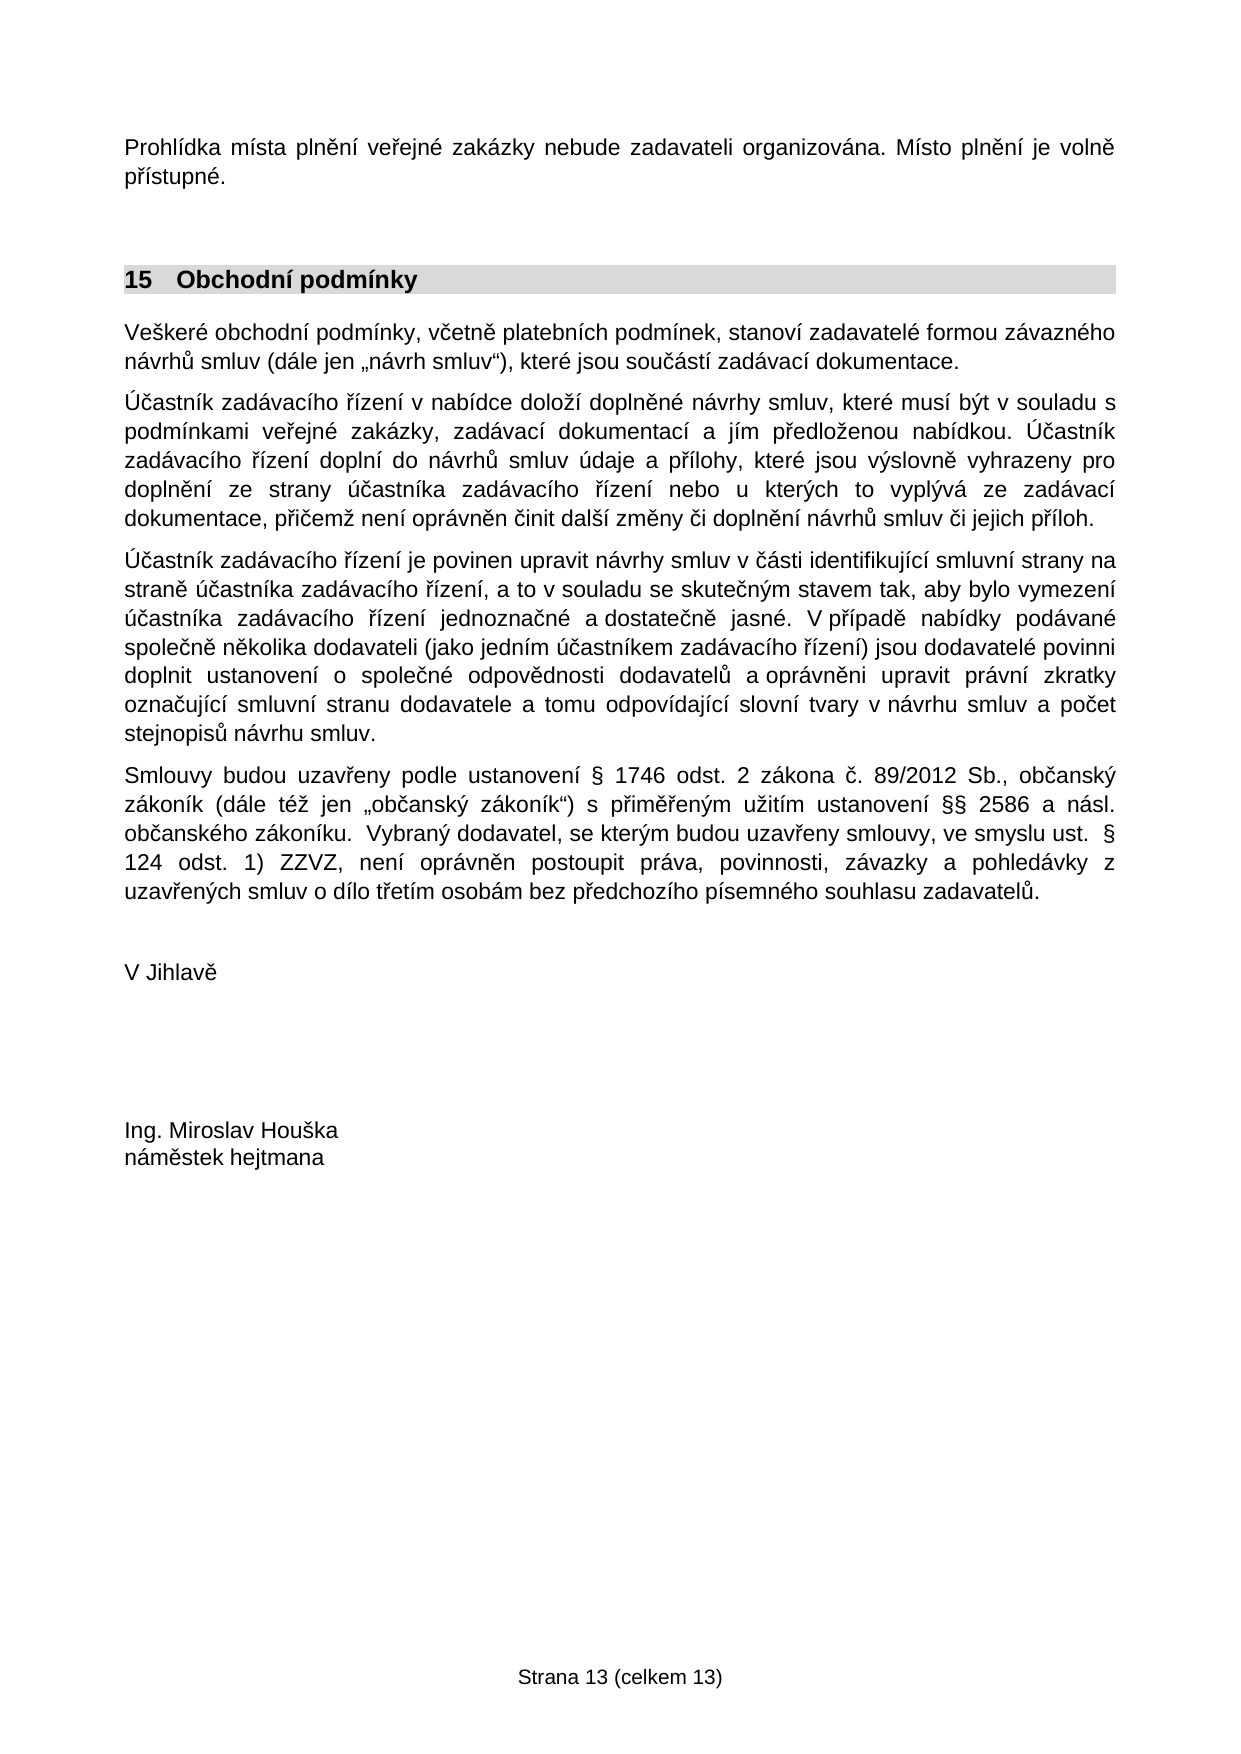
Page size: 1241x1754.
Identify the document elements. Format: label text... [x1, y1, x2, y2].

text Účastník zadávacího řízení je povinen upravit návrhy smluv v části identifikující smluvní strany na straně účastníka zadávacího řízení, a to v souladu se skutečným stavem tak, aby bylo vymezení účastníka zadávacího řízení jednoznačné a dostatečně jasné. V případě nabídky podávané společně několika dodavateli (jako jedním účastníkem zadávacího řízení) jsou dodavatelé povinni doplnit ustanovení o společné odpovědnosti dodavatelů a oprávněni upravit právní zkratky označující smluvní stranu dodavatele a tomu odpovídající slovní tvary v návrhu smluv a počet stejnopisů návrhu smluv. [124, 547, 1116, 747]
text Prohlídka místa plnění veřejné zakázky nebude zadavateli organizována. Místo plnění je volně přístupné. [124, 134, 1116, 189]
text Účastník zadávacího řízení v nabídce doloží doplněné návrhy smluv, které musí být v souladu s podmínkami veřejné zakázky, zadávací dokumentací a jím předloženou nabídkou. Účastník zadávacího řízení doplní do návrhů smluv údaje a přílohy, které jsou výslovně vyhrazeny pro doplnění ze strany účastníka zadávacího řízení nebo u kterých to vyplývá ze zadávací dokumentace, přičemž není oprávněn činit další změny či doplnění návrhů smluv či jejich příloh. [124, 389, 1116, 531]
text Ing. Miroslav Houška [124, 1117, 1116, 1144]
text Veškeré obchodní podmínky, včetně platebních podmínek, stanoví zadavatelé formou závazného návrhů smluv (dále jen „návrh smluv“), které jsou součástí zadávací dokumentace. [124, 319, 1116, 374]
subtitle Obchodní podmínky [124, 265, 1116, 294]
text náměstek hejtmana [124, 1144, 1116, 1170]
text V Jihlavě [124, 959, 1116, 986]
text Smlouvy budou uzavřeny podle ustanovení § 1746 odst. 2 zákona č. 89/2012 Sb., občanský zákoník (dále též jen „občanský zákoník“) s přiměřeným užitím ustanovení §§ 2586 a násl. občanského zákoníku. Vybraný dodavatel, se kterým budou uzavřeny smlouvy, ve smyslu ust. § 124 odst. 1) ZZVZ, není oprávněn postoupit práva, povinnosti, závazky a pohledávky z uzavřených smluv o dílo třetím osobám bez předchozího písemného souhlasu zadavatelů. [124, 762, 1116, 904]
